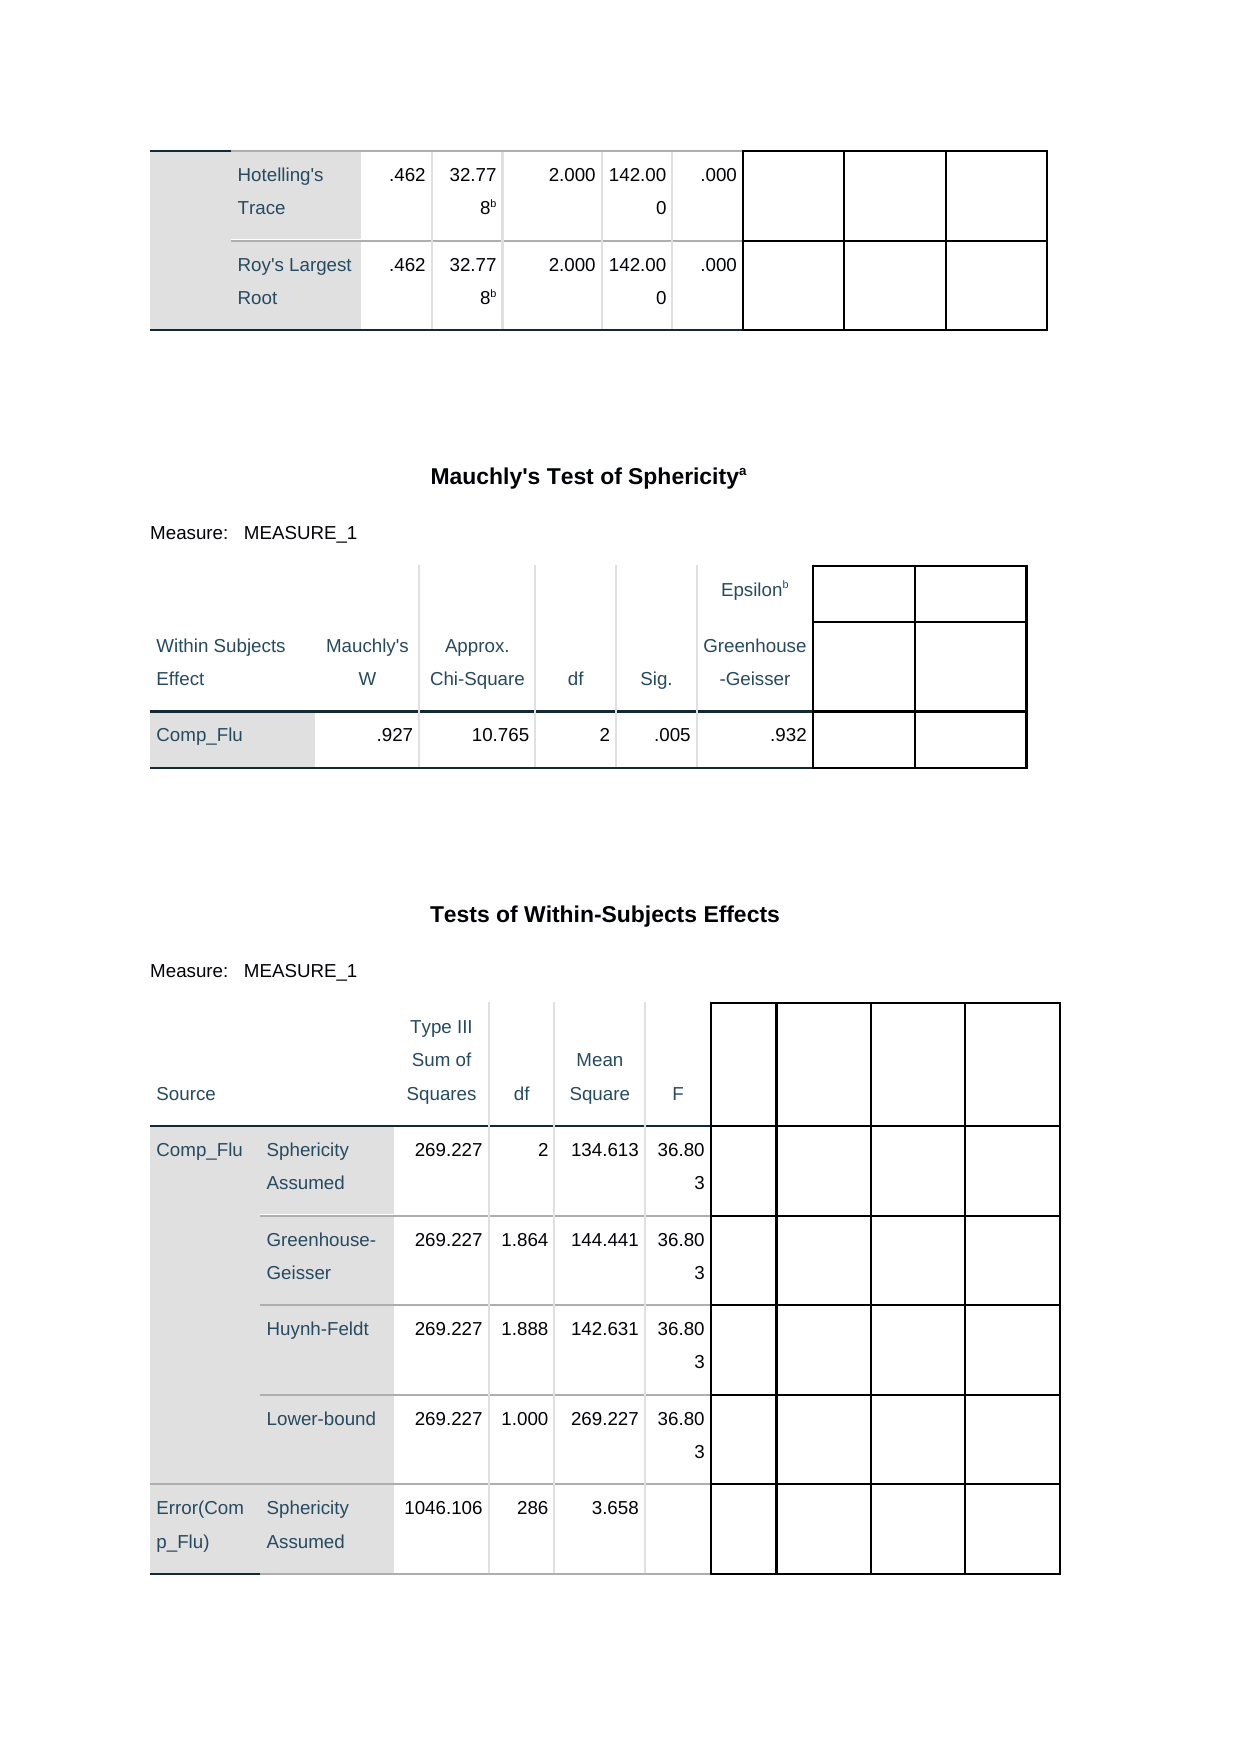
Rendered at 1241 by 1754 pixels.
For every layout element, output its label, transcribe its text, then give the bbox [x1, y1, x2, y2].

table_cell [872, 1396, 964, 1483]
table_cell 144.441 [555, 1217, 644, 1304]
table_cell Approx. Chi-Square [420, 565, 534, 710]
table_cell Source [150, 1002, 394, 1125]
table_cell 2.000 [504, 242, 601, 329]
table_cell [947, 242, 1046, 329]
table_cell [712, 1485, 775, 1573]
table_cell 3.658 [555, 1485, 644, 1573]
table_cell Measure: MEASURE_1 [150, 510, 1026, 564]
table_cell 32.778b [433, 242, 501, 329]
table_cell [814, 567, 914, 621]
table_cell [814, 623, 914, 710]
table_cell 1.864 [490, 1217, 553, 1304]
table_cell [872, 1306, 964, 1394]
table_cell [712, 1396, 775, 1483]
table_cell 1.000 [490, 1396, 553, 1483]
table_cell [966, 1004, 1059, 1125]
table_cell Mauchly's W [315, 565, 418, 710]
table_cell Error(Comp_Flu) [150, 1485, 260, 1573]
table_cell 269.227 [394, 1306, 488, 1394]
table_cell 134.613 [555, 1127, 644, 1214]
table_cell [778, 1485, 870, 1573]
table_cell 1046.106 [394, 1485, 488, 1573]
table_cell [845, 242, 945, 329]
table_cell 269.227 [394, 1396, 488, 1483]
table_cell Lower-bound [260, 1396, 394, 1483]
table_cell Sphericity Assumed [260, 1127, 394, 1214]
table_cell 36.803 [646, 1306, 710, 1394]
table_cell [872, 1004, 964, 1125]
table_cell 286 [490, 1485, 553, 1573]
table_cell [712, 1217, 775, 1304]
table_cell 269.227 [555, 1396, 644, 1483]
table_cell Comp_Flu [150, 1127, 260, 1483]
table_cell Greenhouse-Geisser [260, 1217, 394, 1304]
table_cell [872, 1485, 964, 1573]
table_cell [814, 713, 914, 767]
table_cell [712, 1306, 775, 1394]
table_cell .000 [673, 152, 742, 239]
table_cell Sphericity Assumed [260, 1485, 394, 1573]
table_cell df [490, 1002, 553, 1125]
table_cell 269.227 [394, 1127, 488, 1214]
table_cell [778, 1306, 870, 1394]
table_cell [744, 242, 843, 329]
table_cell [646, 1485, 710, 1573]
table_cell [872, 1217, 964, 1304]
table_cell [778, 1396, 870, 1483]
table_cell .000 [673, 242, 742, 329]
table_cell Mean Square [555, 1002, 644, 1125]
table_cell [966, 1217, 1059, 1304]
table_cell [744, 152, 843, 239]
table_cell 2 [536, 713, 615, 767]
table_cell 142.631 [555, 1306, 644, 1394]
table_cell [966, 1306, 1059, 1394]
table_cell 142.000 [603, 242, 671, 329]
table_cell df [536, 565, 615, 710]
table_cell [916, 567, 1025, 621]
table_cell .932 [698, 713, 812, 767]
table_cell [778, 1004, 870, 1125]
table_cell [712, 1004, 775, 1125]
table_cell [966, 1127, 1059, 1214]
table_cell 10.765 [420, 713, 534, 767]
table_cell Hotelling's Trace [231, 152, 361, 239]
table_cell [778, 1217, 870, 1304]
table_cell [916, 713, 1025, 767]
table_cell .462 [361, 242, 431, 329]
table_cell F [646, 1002, 710, 1125]
table_cell [916, 623, 1025, 710]
table_cell [872, 1127, 964, 1214]
table_cell .462 [361, 152, 431, 239]
table_header Tests of Within-Subjects Effects [150, 894, 1059, 948]
table_cell 142.000 [603, 152, 671, 239]
table_cell 2 [490, 1127, 553, 1214]
table_cell 2.000 [504, 152, 601, 239]
table_cell 36.803 [646, 1217, 710, 1304]
table_cell Comp_Flu [150, 713, 315, 767]
table_cell Within Subjects Effect [150, 565, 315, 710]
table_cell [778, 1127, 870, 1214]
table_cell 36.803 [646, 1127, 710, 1214]
table_cell Epsilonb [698, 565, 812, 621]
table_cell Huynh-Feldt [260, 1306, 394, 1394]
table_cell Type III Sum of Squares [394, 1002, 488, 1125]
table_cell Sig. [617, 565, 696, 710]
table_cell [966, 1485, 1059, 1573]
table_header Mauchly's Test of Sphericitya [150, 456, 1026, 510]
table_cell .927 [315, 713, 418, 767]
table_cell 1.888 [490, 1306, 553, 1394]
table_cell [712, 1127, 775, 1214]
table_cell [966, 1396, 1059, 1483]
table_cell Roy's Largest Root [231, 242, 361, 329]
table_cell 269.227 [394, 1217, 488, 1304]
table_cell [845, 152, 945, 239]
table_cell Measure: MEASURE_1 [150, 948, 1059, 1002]
table_cell [947, 152, 1046, 239]
table_cell Greenhouse-Geisser [698, 621, 812, 710]
table_cell 36.803 [646, 1396, 710, 1483]
table_cell .005 [617, 713, 696, 767]
table_cell 32.778b [433, 152, 501, 239]
